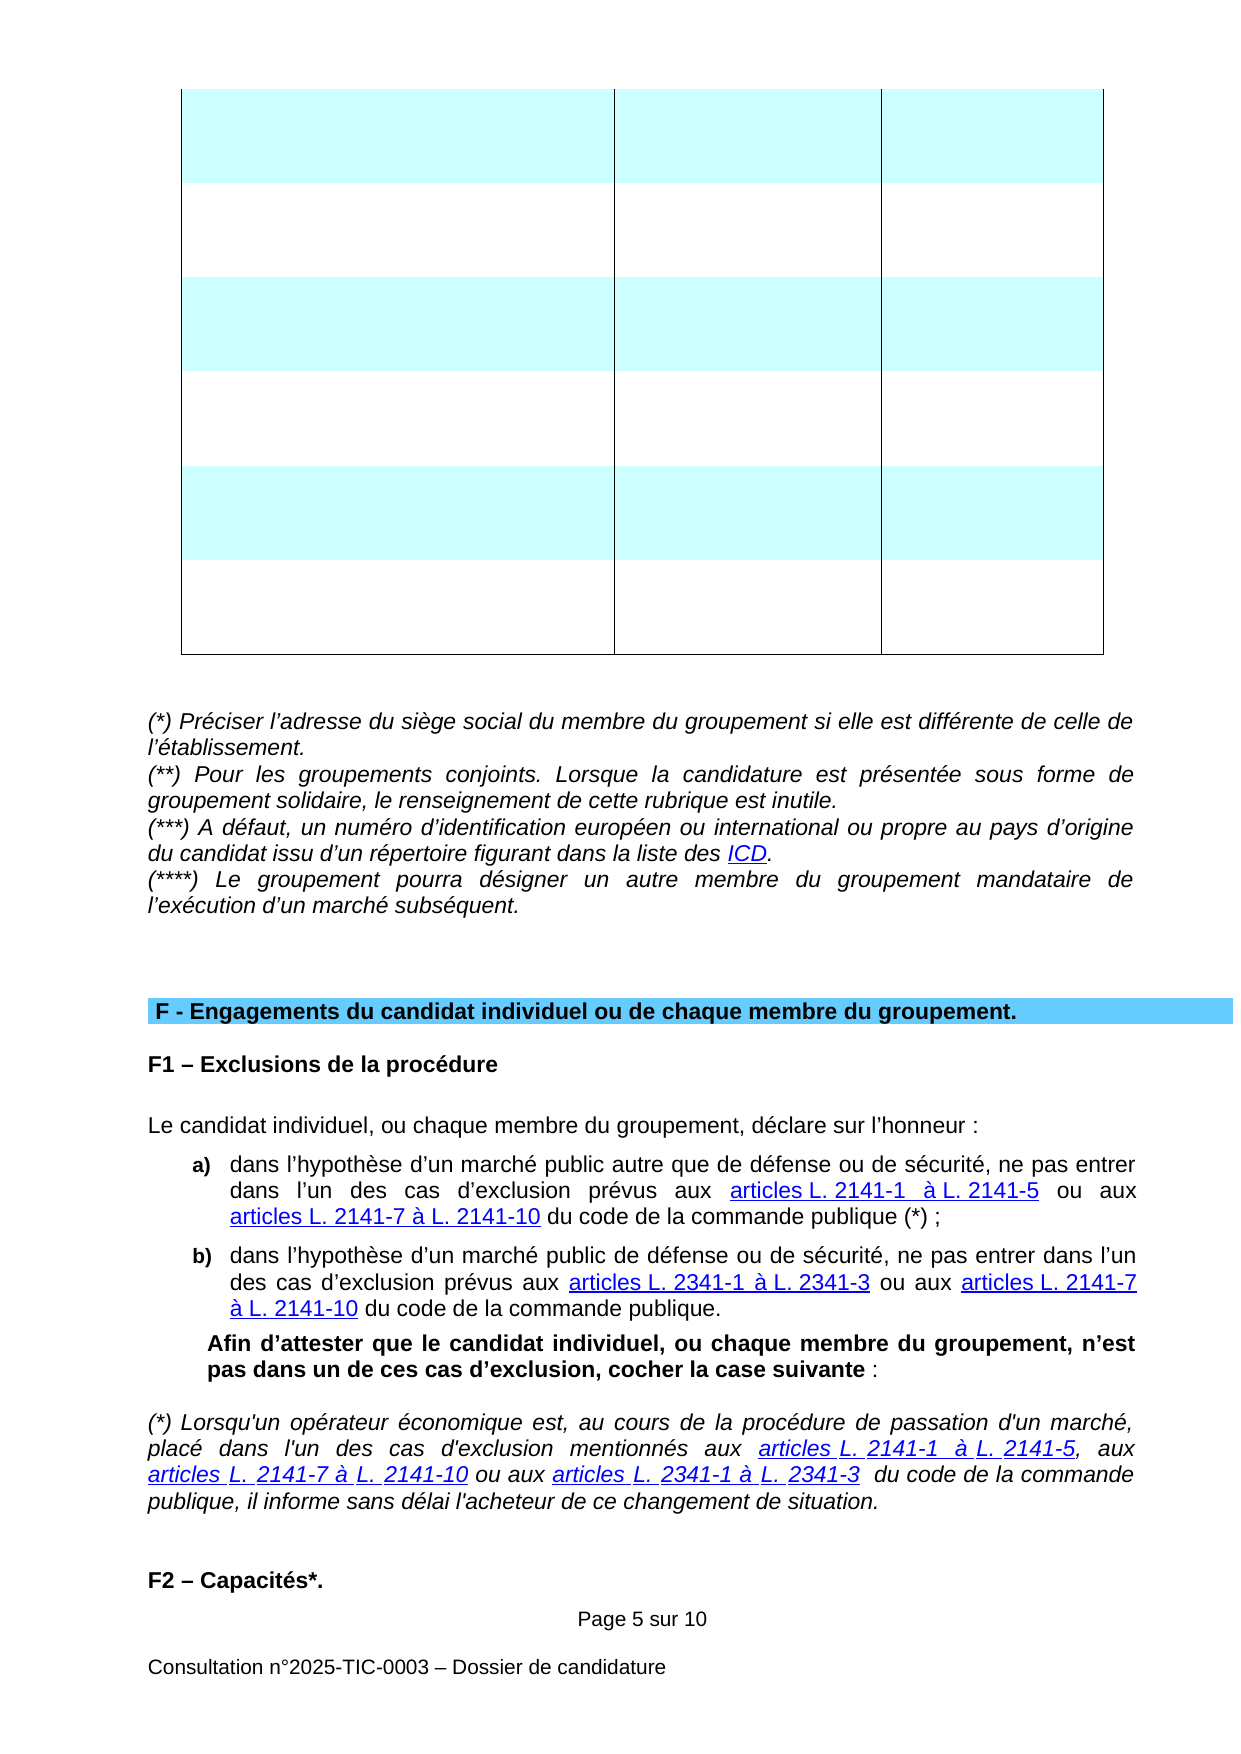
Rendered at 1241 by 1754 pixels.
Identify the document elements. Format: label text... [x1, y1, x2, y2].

table_cell [182, 371, 614, 466]
text (****) Le groupement pourra désigner un autre membre du groupement mandataire de l’exécution d’un marché subséquent. [148, 866, 1137, 919]
table_cell [882, 466, 1103, 560]
list dans l’hypothèse d’un marché public de défense ou de sécurité, ne pas entrer dans l’un des cas d’exclusion prévus aux articles L. 2341-1 à L. 2341-3 ou aux articles L. 2141-7 à L. 2141-10 du code de la commande publique. [192, 1242, 1137, 1321]
text (**) Pour les groupements conjoints. Lorsque la candidature est présentée sous forme de groupement solidaire, le renseignement de cette rubrique est inutile. [148, 761, 1137, 813]
table_cell [882, 560, 1103, 654]
table_cell [182, 277, 614, 371]
table_cell [882, 277, 1103, 371]
text (***) A défaut, un numéro d’identification européen ou international ou propre au pays d’origine du candidat issu d’un répertoire figurant dans la liste des ICD. [148, 813, 1137, 866]
table_cell [882, 371, 1103, 466]
table_cell [182, 89, 614, 183]
list dans l’hypothèse d’un marché public autre que de défense ou de sécurité, ne pas entrer dans l’un des cas d’exclusion prévus aux articles L. 2141-1 à L. 2141-5 ou aux articles L. 2141-7 à L. 2141-10 du code de la commande publique (*) ; [192, 1151, 1137, 1229]
table_cell [615, 183, 881, 277]
table_cell [882, 89, 1103, 183]
text (*) Préciser l’adresse du siège social du membre du groupement si elle est différente de celle de l’établissement. [148, 708, 1137, 761]
table_header F - Engagements du candidat individuel ou de chaque membre du groupement. [148, 998, 1233, 1024]
text (*) Lorsqu'un opérateur économique est, au cours de la procédure de passation d'un marché, placé dans l'un des cas d'exclusion mentionnés aux articles L. 2141-1 à L. 2141-5, aux articles L. 2141-7 à L. 2141-10 ou aux articles L. 2341-1 à L. 2341-3 du code de la commande publique, il informe sans délai l'acheteur de ce changement de situation. [148, 1408, 1137, 1514]
table_cell [615, 560, 881, 654]
table_cell [882, 183, 1103, 277]
table_cell [615, 371, 881, 466]
text Afin d’attester que le candidat individuel, ou chaque membre du groupement, n’est pas dans un de ces cas d’exclusion, cocher la case suivante : [207, 1329, 1137, 1382]
text F1 – Exclusions de la procédure [148, 1051, 1137, 1077]
table_cell [182, 466, 614, 560]
table_cell [182, 183, 614, 277]
text Le candidat individuel, ou chaque membre du groupement, déclare sur l’honneur : [148, 1112, 1137, 1138]
text F2 – Capacités*. [148, 1567, 1137, 1593]
table_cell [615, 89, 881, 183]
table_cell [182, 560, 614, 654]
table_cell [615, 466, 881, 560]
table_cell [615, 277, 881, 371]
